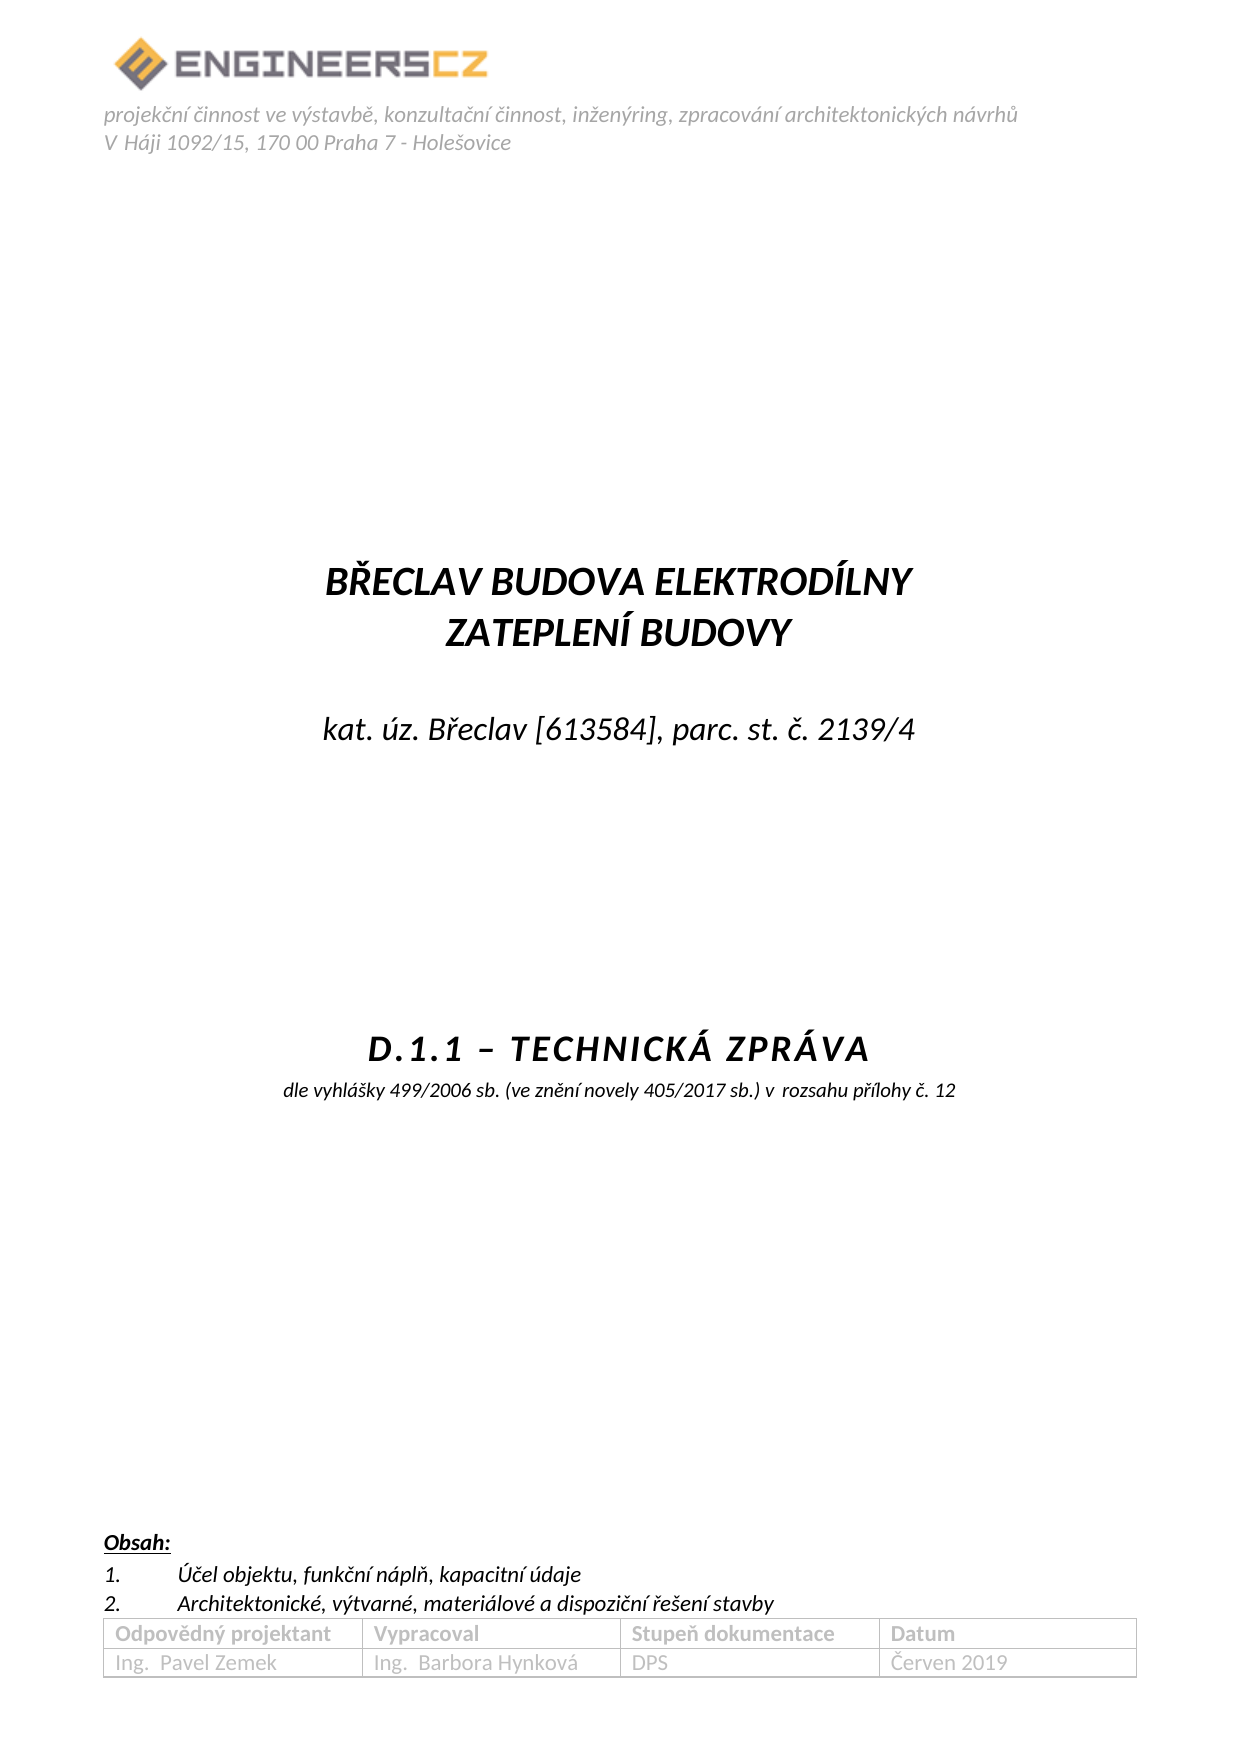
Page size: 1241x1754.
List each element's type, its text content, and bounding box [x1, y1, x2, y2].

text D.1.1 – TECHNICKÁ ZPRÁVA [103, 1025, 1137, 1071]
text kat. úz. Břeclav [613584], parc. st. č. 2139/4 [103, 708, 1137, 748]
text dle vyhlášky 499/2006 sb. (ve znění novely 405/2017 sb.) v rozsahu přílohy č. 12 [103, 1077, 1137, 1103]
text ZATEPLENÍ BUDOVY [103, 606, 1137, 657]
subtitle Obsah: [103, 1528, 1137, 1556]
picture [103, 29, 501, 100]
text 2. Architektonické, výtvarné, materiálové a dispoziční řešení stavby [103, 1589, 1137, 1617]
text 1. Účel objektu, funkční náplň, kapacitní údaje [103, 1561, 1137, 1589]
text BŘECLAV BUDOVA ELEKTRODÍLNY [103, 555, 1137, 606]
